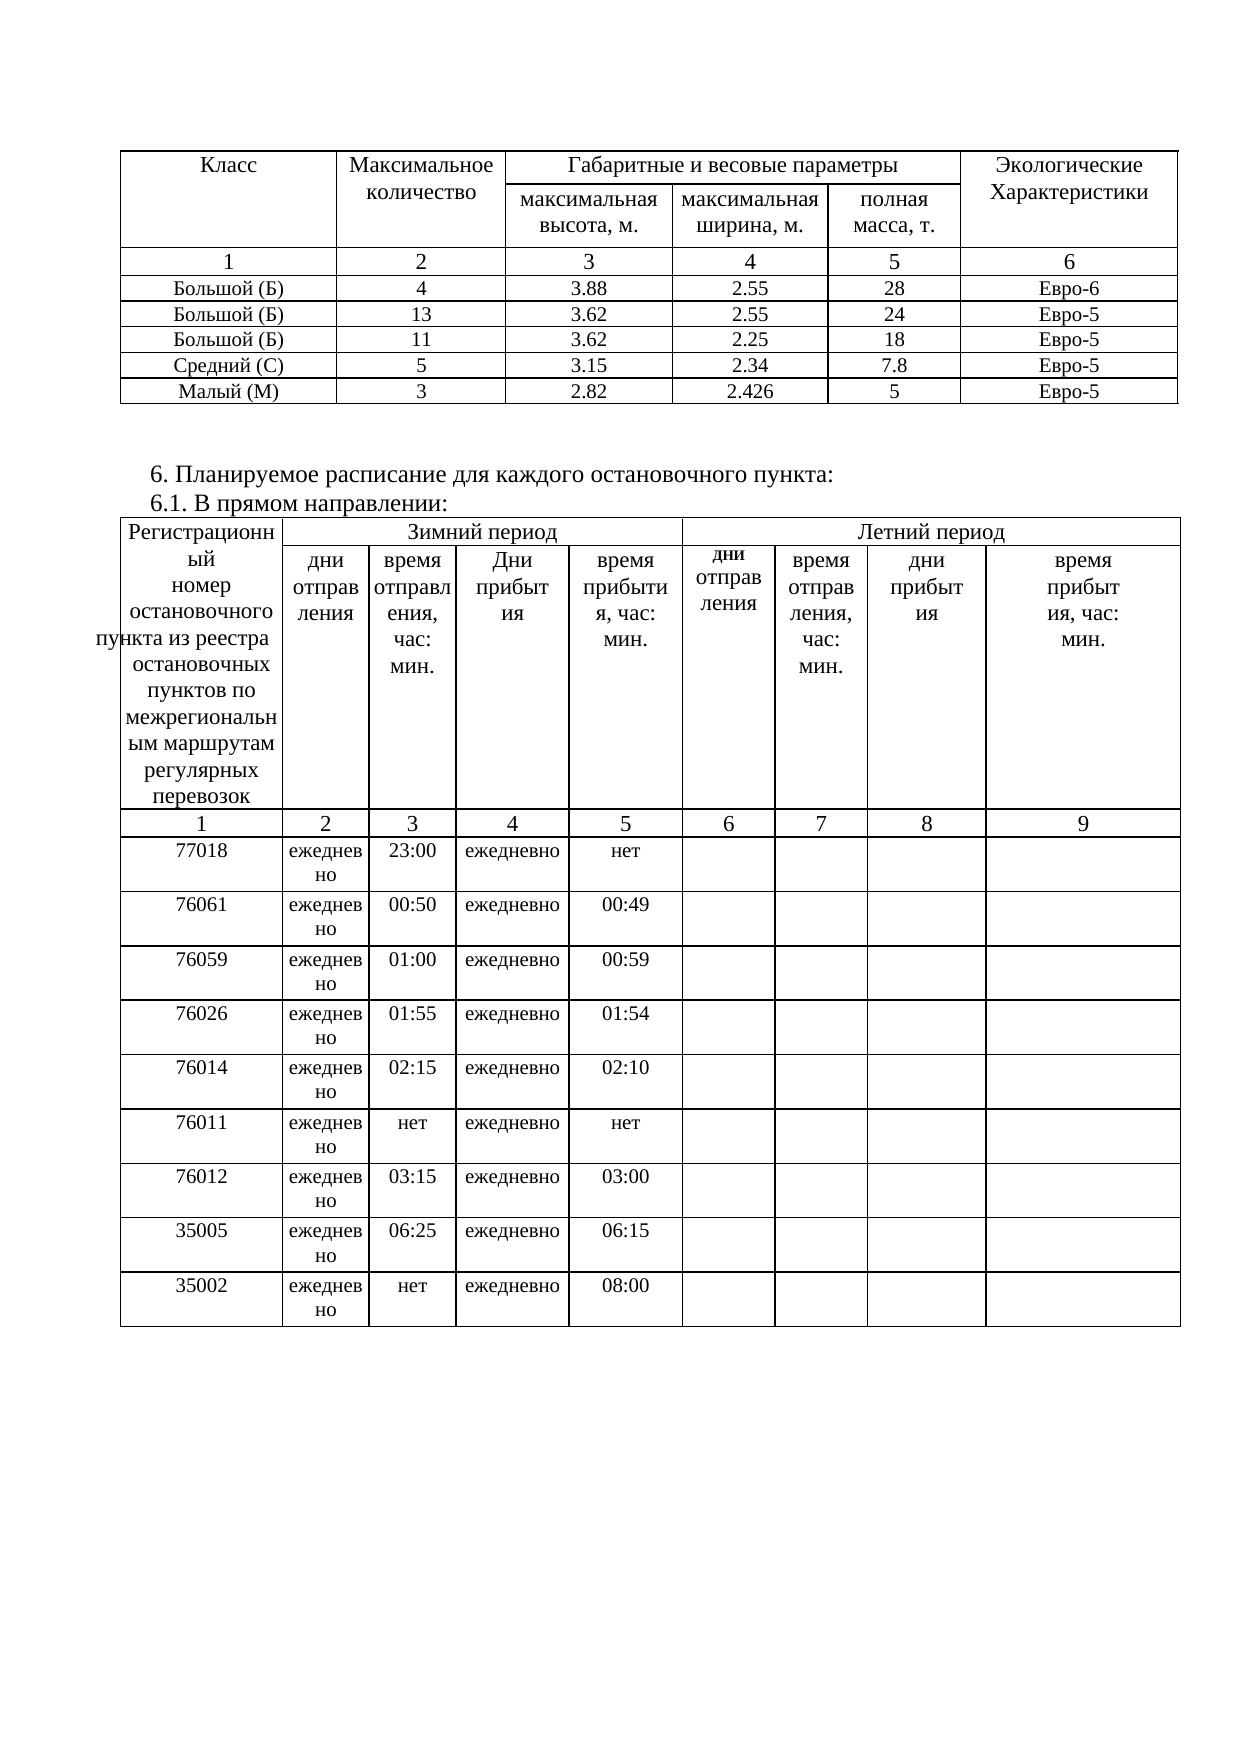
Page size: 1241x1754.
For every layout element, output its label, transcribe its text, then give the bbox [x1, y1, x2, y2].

table_cell 2 [337, 248, 505, 274]
table_cell Евро-6 [961, 276, 1177, 300]
table_cell время отправл ения, час: мин. [370, 546, 455, 808]
table_cell [987, 838, 1180, 891]
table_cell 7 [776, 810, 867, 836]
table_cell [683, 1218, 774, 1271]
table_cell 35005 [121, 1218, 282, 1271]
table_cell нет [370, 1273, 455, 1326]
table_header Максимальное количество [337, 152, 505, 247]
table_cell [683, 892, 774, 945]
table_cell [868, 838, 985, 891]
table_cell время прибыт ия, час: мин. [987, 546, 1180, 808]
table_cell 11 [337, 327, 505, 351]
table_cell 02:10 [570, 1055, 682, 1108]
table_cell 2.25 [673, 327, 827, 351]
table_cell 6 [683, 810, 774, 836]
table_cell нет [570, 1110, 682, 1162]
table_cell [683, 1273, 774, 1326]
table_cell [868, 1001, 985, 1054]
table_cell время прибыти я, час: мин. [570, 546, 682, 808]
table_cell [987, 1110, 1180, 1162]
table_cell 76011 [121, 1110, 282, 1162]
table_cell [987, 1218, 1180, 1271]
table_cell 18 [829, 327, 960, 351]
table_cell 28 [829, 276, 960, 300]
table_cell максимальная высота, м. [506, 185, 672, 247]
table_cell [776, 892, 867, 945]
table_cell Средний (С) [121, 353, 336, 377]
table_cell полная масса, т. [829, 185, 960, 247]
table_cell ежедневно [457, 1164, 568, 1217]
table_cell 00:49 [570, 892, 682, 945]
table_cell 02:15 [370, 1055, 455, 1108]
table_cell Малый (М) [121, 379, 336, 403]
table_cell 76012 [121, 1164, 282, 1217]
table_cell 76014 [121, 1055, 282, 1108]
table_cell 13 [337, 302, 505, 326]
table_cell [987, 1001, 1180, 1054]
table_cell ежедневно [457, 838, 568, 891]
table_header Летний период [683, 518, 1180, 545]
table_cell 2 [283, 810, 368, 836]
table_cell [868, 892, 985, 945]
table_cell 76059 [121, 947, 282, 999]
table_cell 1 [121, 248, 336, 274]
table_cell 2.34 [673, 353, 827, 377]
table_header Экологические Характеристики [961, 152, 1177, 247]
table_cell 01:55 [370, 1001, 455, 1054]
table_cell [776, 1110, 867, 1162]
table_cell ежедневно [457, 1273, 568, 1326]
table_cell [868, 947, 985, 999]
table_cell [683, 1055, 774, 1108]
table_cell Большой (Б) [121, 276, 336, 300]
table_cell ежедневно [283, 1273, 368, 1326]
table_cell 2.426 [673, 379, 827, 403]
table_cell Евро-5 [961, 302, 1177, 326]
table_cell 5 [829, 379, 960, 403]
table_cell [987, 1164, 1180, 1217]
table_cell [776, 1218, 867, 1271]
table_cell 00:59 [570, 947, 682, 999]
table_cell 9 [987, 810, 1180, 836]
table_cell ежедневно [457, 892, 568, 945]
table_cell ежедневно [283, 892, 368, 945]
table_cell [987, 892, 1180, 945]
table_cell [987, 947, 1180, 999]
table_cell ежедневно [457, 1218, 568, 1271]
table_cell Евро-5 [961, 353, 1177, 377]
table_cell 08:00 [570, 1273, 682, 1326]
table_cell нет [570, 838, 682, 891]
table_cell [776, 1164, 867, 1217]
table_cell ежедневно [283, 947, 368, 999]
table_header Класс [121, 152, 336, 247]
table_cell ежедневно [457, 947, 568, 999]
table_cell ежедневно [283, 1110, 368, 1162]
table_cell Дни прибыт ия [457, 546, 568, 808]
table_cell дни прибыт ия [868, 546, 985, 808]
table_cell 3.62 [506, 302, 672, 326]
table_header Габаритные и весовые параметры [506, 152, 960, 183]
table_cell ежедневно [457, 1055, 568, 1108]
table_cell Евро-5 [961, 327, 1177, 351]
table_cell 8 [868, 810, 985, 836]
table_cell ежедневно [283, 1164, 368, 1217]
table_cell 76061 [121, 892, 282, 945]
table_cell 01:54 [570, 1001, 682, 1054]
table_cell [683, 1164, 774, 1217]
table_cell 2.82 [506, 379, 672, 403]
table_cell 00:50 [370, 892, 455, 945]
table_cell 4 [457, 810, 568, 836]
table_cell [776, 1001, 867, 1054]
table_header Регистрационный номер остановочного пункта из реестра остановочных пунктов по межрегиональным маршрутам регулярных перевозок [121, 518, 282, 808]
table_cell 2.55 [673, 276, 827, 300]
table_cell 2.55 [673, 302, 827, 326]
table_cell ежедневно [283, 1218, 368, 1271]
table_cell 4 [337, 276, 505, 300]
table_cell 1 [121, 810, 282, 836]
table_cell [683, 947, 774, 999]
table_cell ежедневно [283, 838, 368, 891]
text 6. Планируемое расписание для каждого остановочного пункта: [150, 459, 1090, 488]
table_cell ДНИ отправ ления [683, 546, 774, 808]
table_cell 5 [829, 248, 960, 274]
table_cell [987, 1273, 1180, 1326]
table_cell 24 [829, 302, 960, 326]
table_cell [683, 838, 774, 891]
table_cell 4 [673, 248, 827, 274]
table_cell [683, 1001, 774, 1054]
table_cell 3 [506, 248, 672, 274]
table_cell 3.62 [506, 327, 672, 351]
table_cell 77018 [121, 838, 282, 891]
table_cell нет [370, 1110, 455, 1162]
table_cell [868, 1164, 985, 1217]
table_cell [776, 838, 867, 891]
table_cell [776, 947, 867, 999]
table_cell ежедневно [283, 1055, 368, 1108]
table_cell 3.15 [506, 353, 672, 377]
table_cell 01:00 [370, 947, 455, 999]
table_cell 06:15 [570, 1218, 682, 1271]
table_cell [987, 1055, 1180, 1108]
table_cell [868, 1273, 985, 1326]
table_cell [776, 1273, 867, 1326]
table_cell [683, 1110, 774, 1162]
table_cell Большой (Б) [121, 302, 336, 326]
table_cell [868, 1110, 985, 1162]
table_cell 03:15 [370, 1164, 455, 1217]
table_cell время отправ ления, час: мин. [776, 546, 867, 808]
table_cell [776, 1055, 867, 1108]
table_cell 3 [337, 379, 505, 403]
table_cell 03:00 [570, 1164, 682, 1217]
table_cell 06:25 [370, 1218, 455, 1271]
table_cell 35002 [121, 1273, 282, 1326]
table_cell 23:00 [370, 838, 455, 891]
table_header Зимний период [283, 518, 682, 545]
text 6.1. В прямом направлении: [150, 488, 1090, 517]
table_cell ежедневно [283, 1001, 368, 1054]
table_cell максимальная ширина, м. [673, 185, 827, 247]
table_cell 3 [370, 810, 455, 836]
table_cell Большой (Б) [121, 327, 336, 351]
table_cell ежедневно [457, 1110, 568, 1162]
table_cell 7.8 [829, 353, 960, 377]
table_cell 6 [961, 248, 1177, 274]
table_cell 5 [570, 810, 682, 836]
table_cell [868, 1055, 985, 1108]
table_cell 3.88 [506, 276, 672, 300]
table_cell Евро-5 [961, 379, 1177, 403]
table_cell 76026 [121, 1001, 282, 1054]
table_cell [868, 1218, 985, 1271]
table_cell ежедневно [457, 1001, 568, 1054]
table_cell дни отправ ления [283, 546, 368, 808]
table_cell 5 [337, 353, 505, 377]
